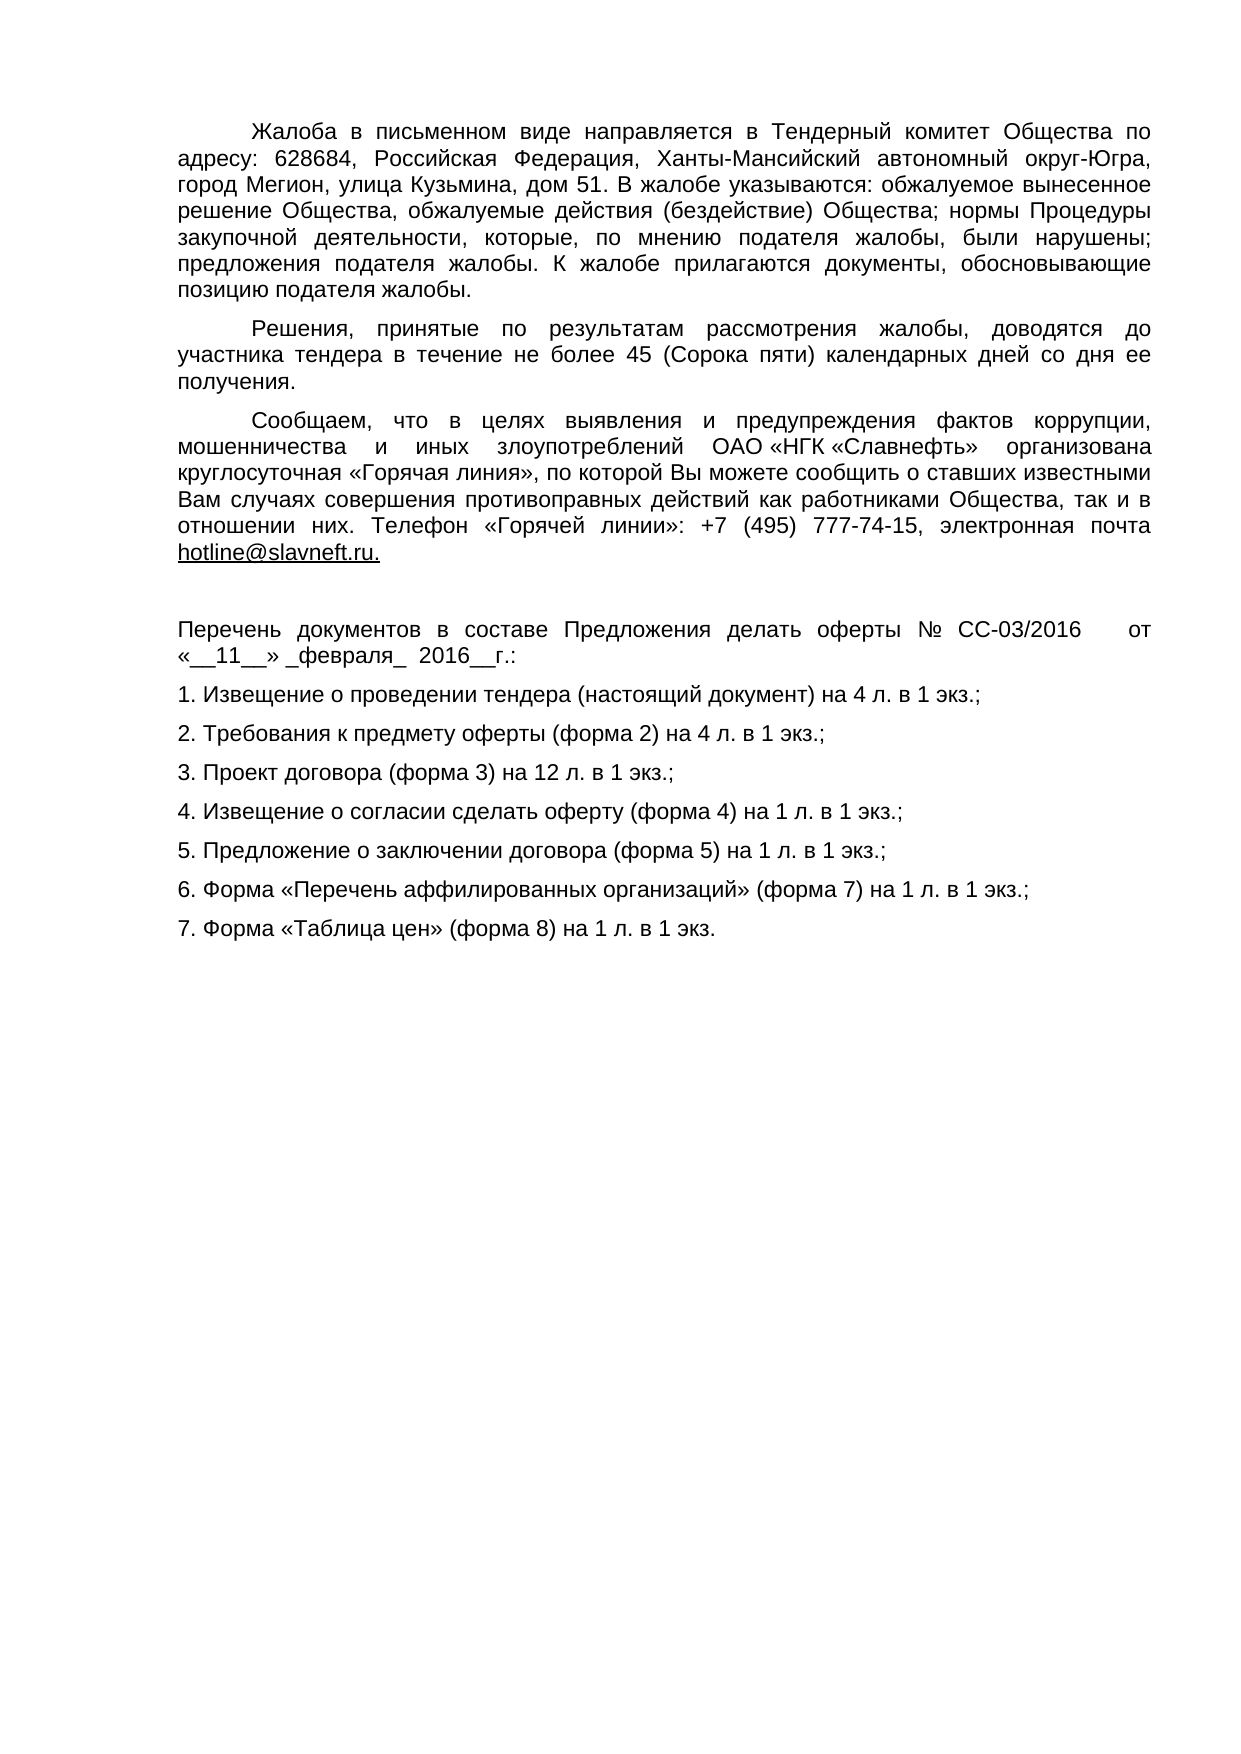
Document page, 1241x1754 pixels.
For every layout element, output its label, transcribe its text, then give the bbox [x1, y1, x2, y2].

text 2. Требования к предмету оферты (форма 2) на 4 л. в 1 экз.; [177, 720, 1152, 747]
text Жалоба в письменном виде направляется в Тендерный комитет Общества по адресу: 628684, Российская Федерация, Ханты-Мансийский автономный округ-Югра, город Мегион, улица Кузьмина, дом 51. В жалобе указываются: обжалуемое вынесенное решение Общества, обжалуемые действия (бездействие) Общества; нормы Процедуры закупочной деятельности, которые, по мнению подателя жалобы, были нарушены; предложения подателя жалобы. К жалобе прилагаются документы, обосновывающие позицию подателя жалобы. [177, 118, 1152, 303]
text 3. Проект договора (форма 3) на 12 л. в 1 экз.; [177, 759, 1152, 785]
text 1. Извещение о проведении тендера (настоящий документ) на 4 л. в 1 экз.; [177, 681, 1152, 708]
text Сообщаем, что в целях выявления и предупреждения фактов коррупции, мошенничества и иных злоупотреблений ОАО «НГК «Славнефть» организована круглосуточная «Горячая линия», по которой Вы можете сообщить о ставших известными Вам случаях совершения противоправных действий как работниками Общества, так и в отношении них. Телефон «Горячей линии»: +7 (495) 777-74-15, электронная почта hotline@slavneft.ru. [177, 407, 1152, 565]
text Перечень документов в составе Предложения делать оферты № СС-03/2016 от «__11__» _февраля_ 2016__г.: [177, 616, 1152, 669]
text 4. Извещение о согласии сделать оферту (форма 4) на 1 л. в 1 экз.; [177, 798, 1152, 824]
text 5. Предложение о заключении договора (форма 5) на 1 л. в 1 экз.; [177, 837, 1152, 863]
text Решения, принятые по результатам рассмотрения жалобы, доводятся до участника тендера в течение не более 45 (Сорока пяти) календарных дней со дня ее получения. [177, 315, 1152, 394]
text 7. Форма «Таблица цен» (форма 8) на 1 л. в 1 экз. [177, 914, 1152, 941]
text 6. Форма «Перечень аффилированных организаций» (форма 7) на 1 л. в 1 экз.; [177, 876, 1152, 902]
